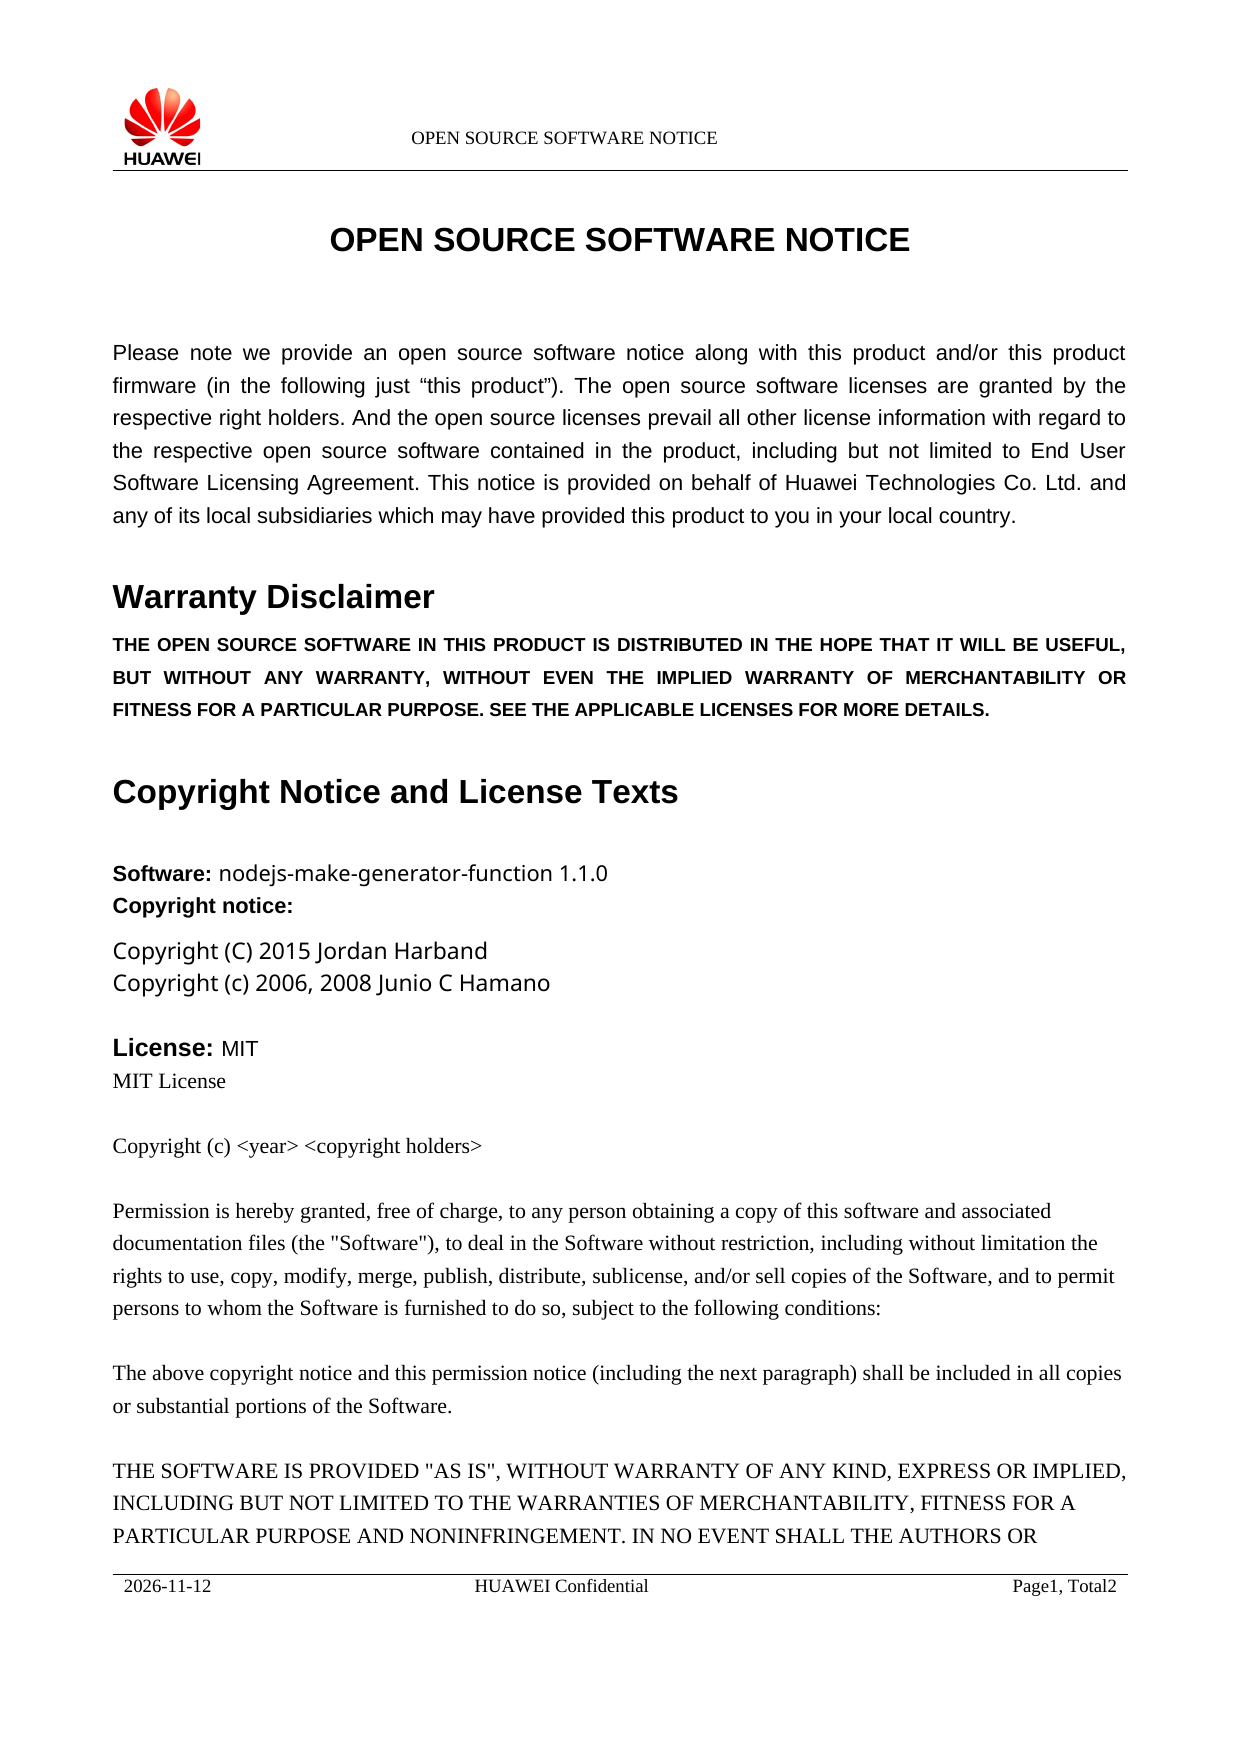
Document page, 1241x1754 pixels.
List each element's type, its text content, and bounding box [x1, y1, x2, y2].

text The open source software in this product is distributed in the hope that it will be useful, but WITHOUT ANY WARRANTY, without even the implied warranty of MERCHANTABILITY or FITNESS FOR A PARTICULAR PURPOSE. See the applicable licenses for more details. [112, 629, 1128, 726]
picture [124, 88, 201, 165]
text Warranty Disclaimer [112, 564, 1128, 629]
text OPEN SOURCE SOFTWARE NOTICE [112, 206, 1128, 271]
text Please note we provide an open source software notice along with this product and/or this product firmware (in the following just “this product”). The open source software licenses are granted by the respective right holders. And the open source licenses prevail all other license information with regard to the respective open source software contained in the product, including but not limited to End User Software Licensing Agreement. This notice is provided on behalf of Huawei Technologies Co. Ltd. and any of its local subsidiaries which may have provided this product to you in your local country. [112, 336, 1128, 531]
text License: MIT [112, 1031, 1128, 1064]
text Copyright notice: [112, 889, 1128, 921]
text Copyright Notice and License Texts [112, 759, 1128, 824]
title Software: nodejs-make-generator-function 1.1.0 [112, 856, 1128, 889]
text Copyright (C) 2015 Jordan Harband Copyright (c) 2006, 2008 Junio C Hamano [112, 934, 1128, 1031]
